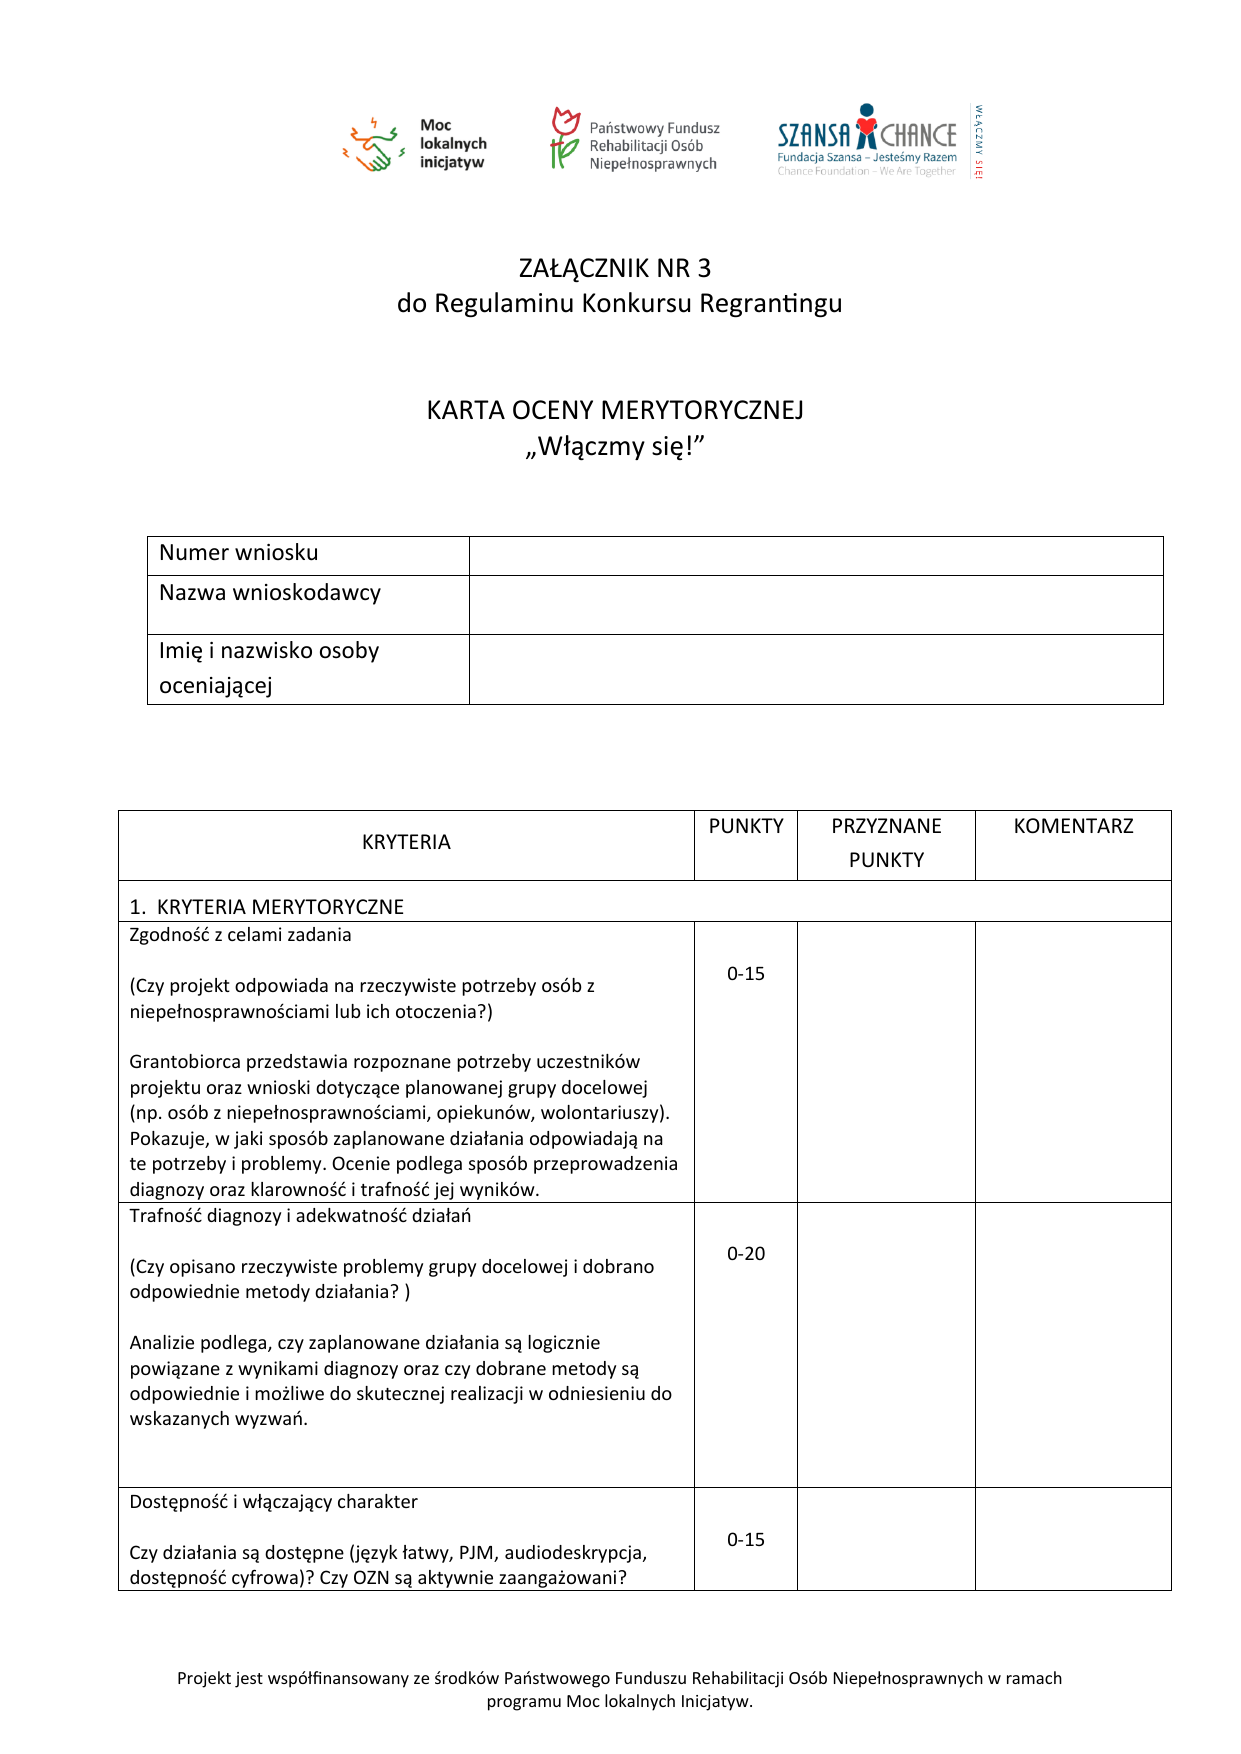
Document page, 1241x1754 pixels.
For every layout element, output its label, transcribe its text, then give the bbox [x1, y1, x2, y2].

table_cell [470, 576, 1163, 633]
table_header PRZYZNANE PUNKTY [798, 811, 975, 879]
table_cell Trafność diagnozy i adekwatność działań (Czy opisano rzeczywiste problemy grupy docelowej i dobrano odpowiednie metody działania? ) Analizie podlega, czy zaplanowane działania są logicznie powiązane z wynikami diagnozy oraz czy dobrane metody są odpowiednie i możliwe do skutecznej realizacji w odniesieniu do wskazanych wyzwań. [119, 1203, 694, 1487]
table_cell Imię i nazwisko osoby oceniającej [148, 635, 469, 704]
table_header KOMENTARZ [976, 811, 1171, 879]
table_cell Zgodność z celami zadania (Czy projekt odpowiada na rzeczywiste potrzeby osób z niepełnosprawnościami lub ich otoczenia?) Grantobiorca przedstawia rozpoznane potrzeby uczestników projektu oraz wnioski dotyczące planowanej grupy docelowej (np. osób z niepełnosprawnościami, opiekunów, wolontariuszy). Pokazuje, w jaki sposób zaplanowane działania odpowiadają na te potrzeby i problemy. Ocenie podlega sposób przeprowadzenia diagnozy oraz klarowność i trafność jej wyników. [119, 922, 694, 1202]
table_cell Nazwa wnioskodawcy [148, 576, 469, 633]
table_cell 0-15 [695, 922, 797, 1202]
table_cell 0-15 [695, 1488, 797, 1590]
text ZAŁĄCZNIK NR 3 [147, 249, 1083, 285]
table_header [470, 537, 1163, 575]
text KARTA OCENY MERYTORYCZNEJ [147, 392, 1083, 427]
table_header KRYTERIA [119, 811, 694, 879]
table_cell [976, 922, 1171, 1202]
table_header PUNKTY [695, 811, 797, 879]
text do Regulaminu Konkursu Regrantingu [147, 285, 1092, 320]
table_cell [798, 1203, 975, 1487]
table_cell [470, 635, 1163, 704]
table_cell [798, 1488, 975, 1590]
picture [166, 73, 1112, 212]
table_cell 1. KRYTERIA MERYTORYCZNE [119, 881, 1171, 921]
table_header Numer wniosku [148, 537, 469, 575]
text „Włączmy się!” [147, 427, 1083, 463]
table_cell [976, 1488, 1171, 1590]
table_cell 0-20 [695, 1203, 797, 1487]
table_cell [798, 922, 975, 1202]
table_cell [976, 1203, 1171, 1487]
